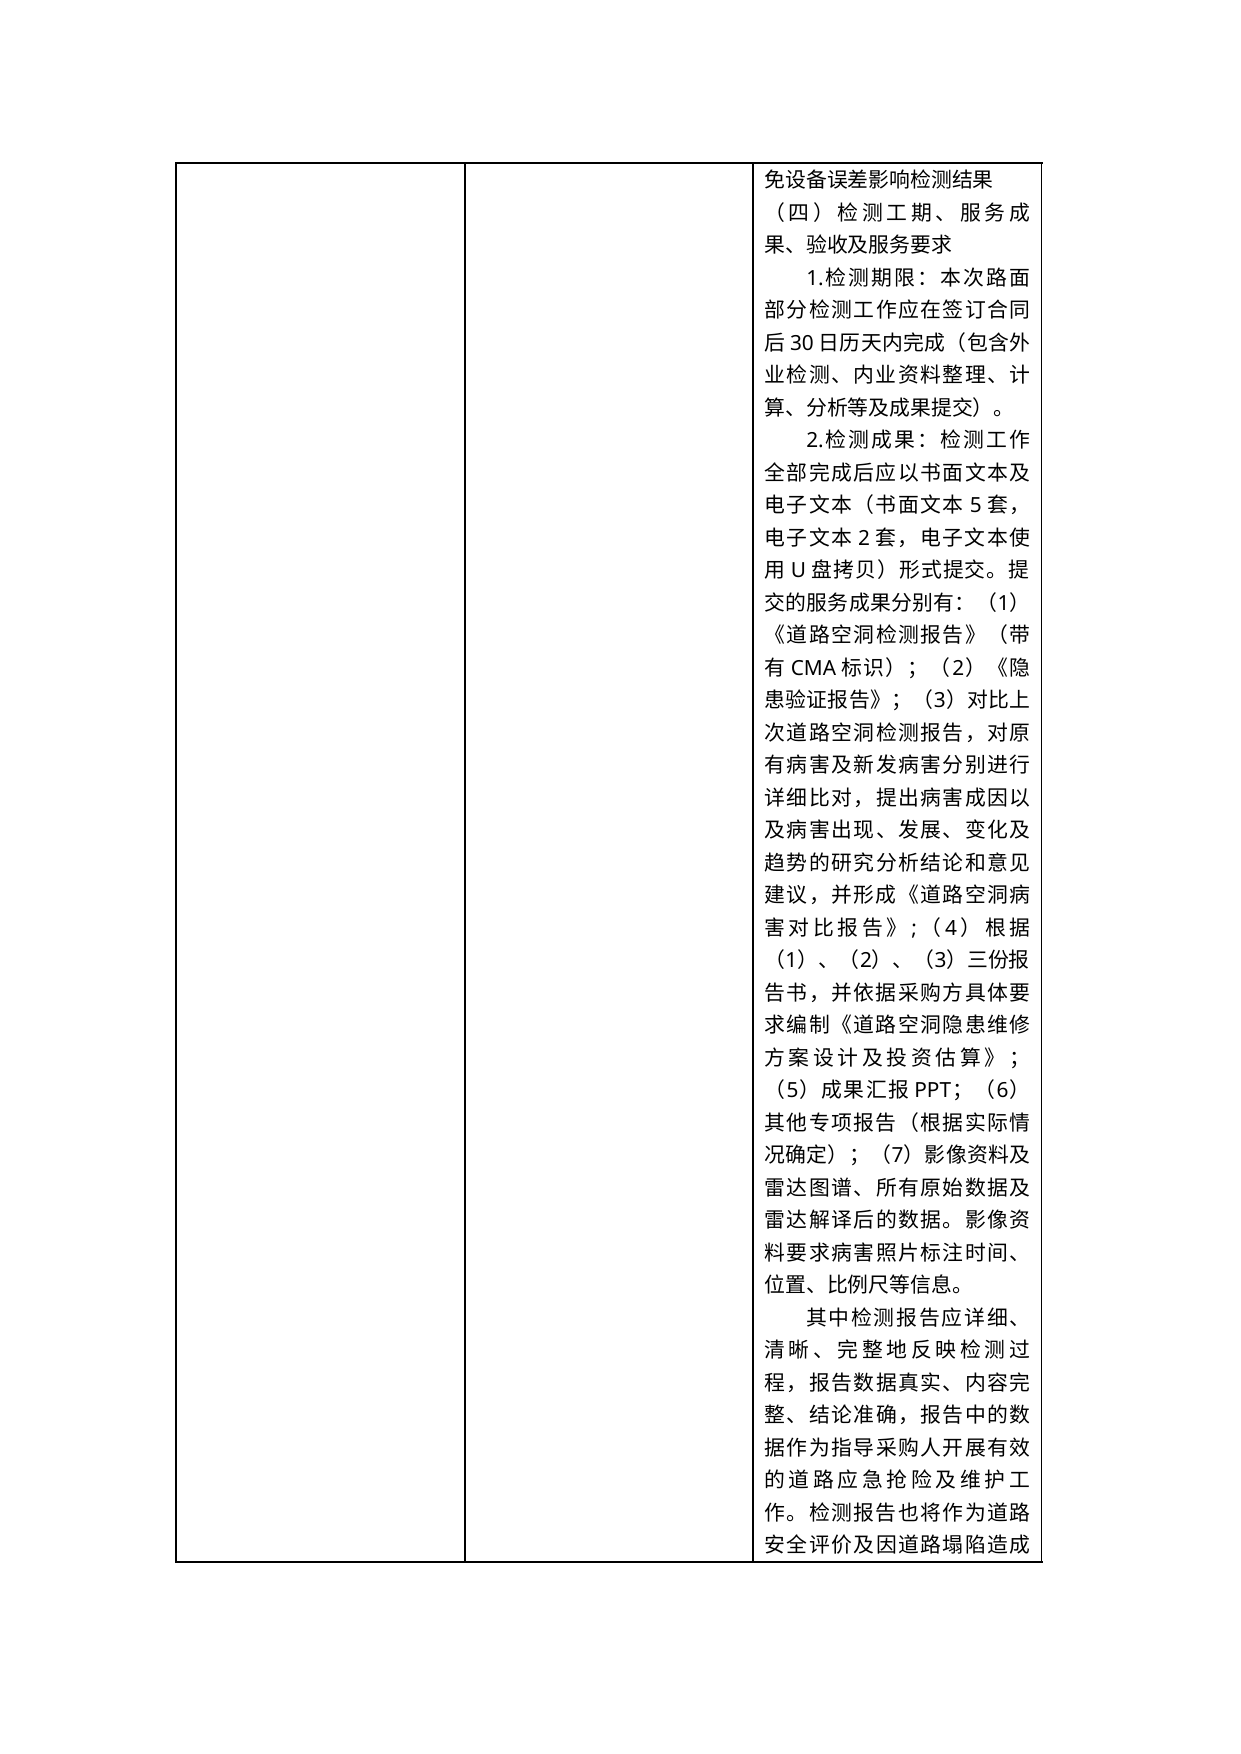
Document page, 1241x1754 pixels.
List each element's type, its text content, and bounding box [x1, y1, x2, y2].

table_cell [754, 164, 1041, 1561]
table_cell 1 [177, 164, 464, 1561]
table_cell ▲ [466, 164, 752, 1561]
